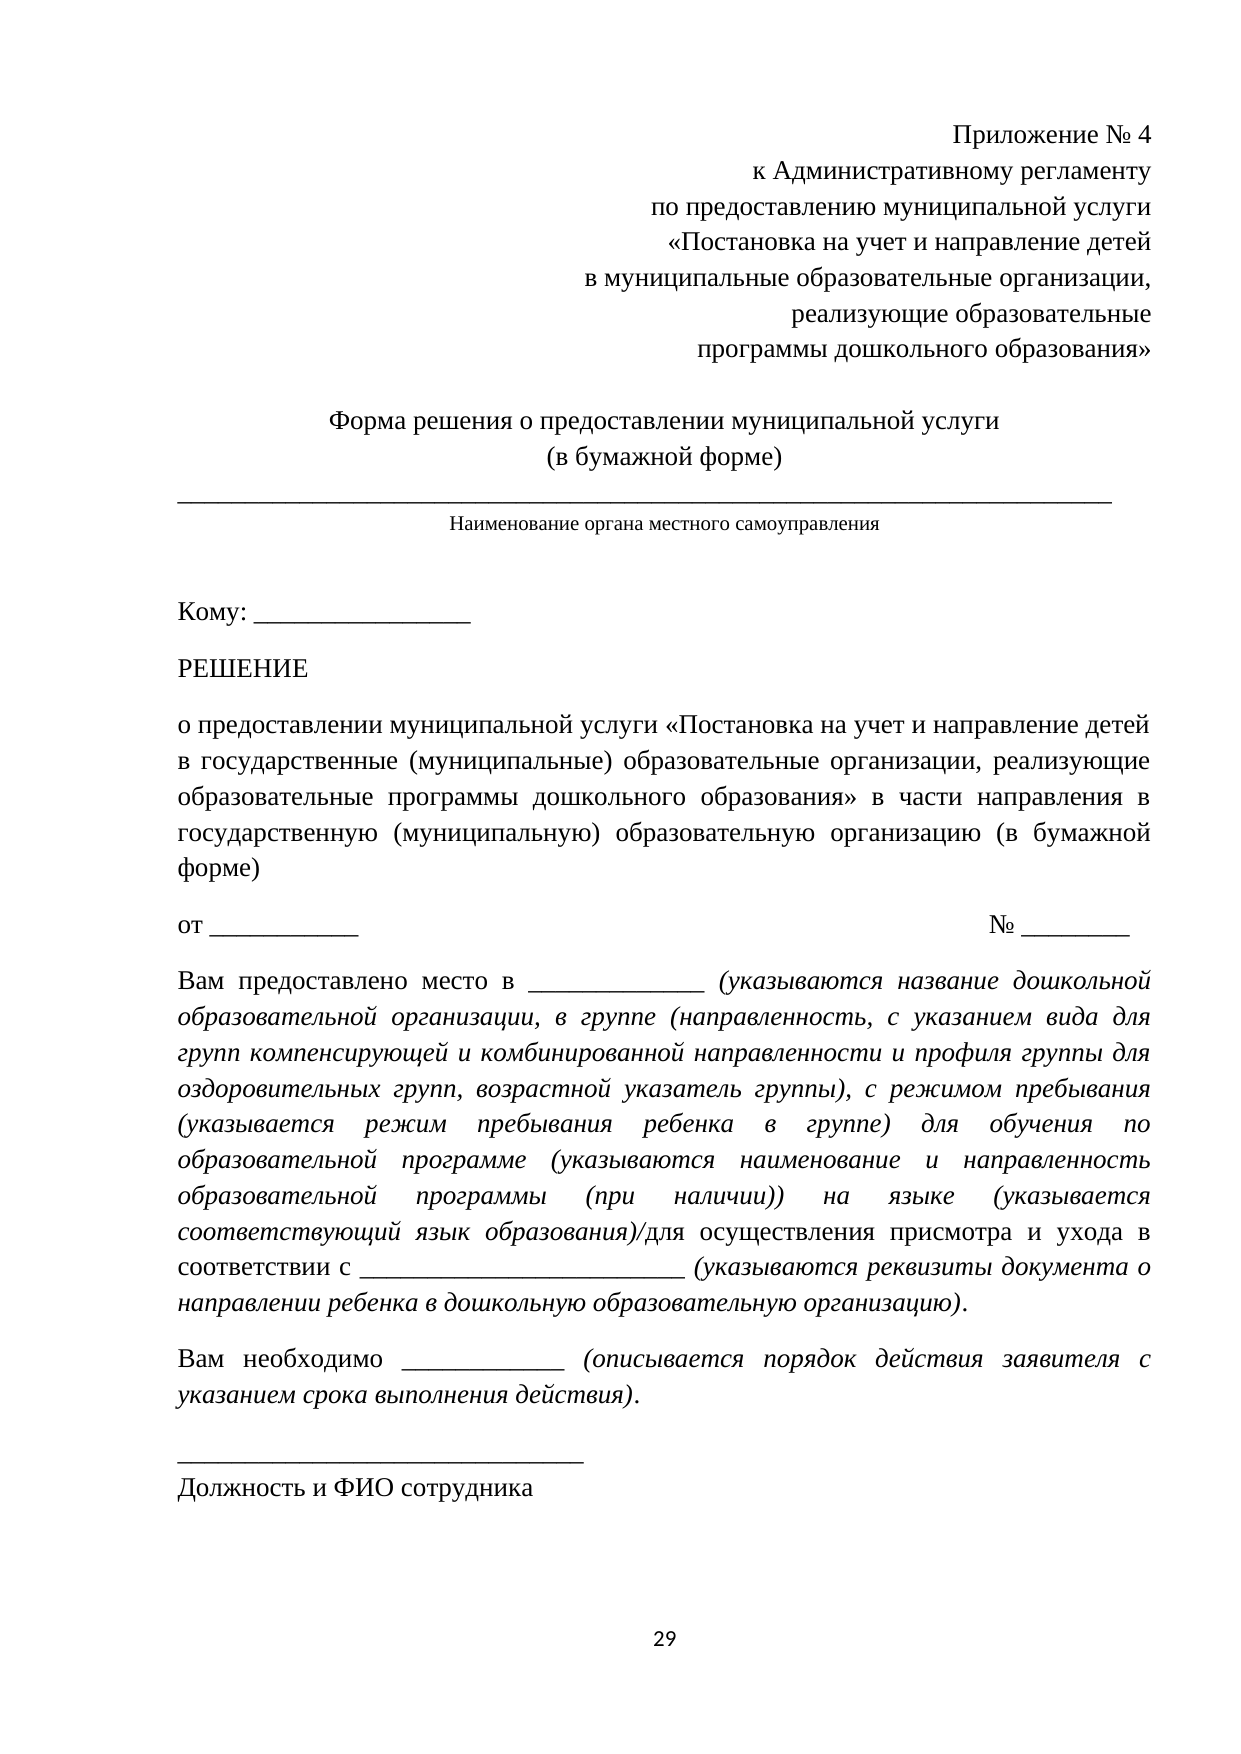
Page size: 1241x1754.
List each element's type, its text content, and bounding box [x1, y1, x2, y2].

text _____________________________________________________________________ [177, 475, 1152, 507]
text «Постановка на учет и направление детей [177, 225, 1152, 256]
text в муниципальные образовательные организации, [177, 261, 1152, 292]
text Вам предоставлено место в _____________ (указываются название дошкольной образовательной организации, в группе (направленность, с указанием вида для групп компенсирующей и комбинированной направленности и профиля группы для оздоровительных групп, возрастной указатель группы), с режимом пребывания (указывается режим пребывания ребенка в группе) для обучения по образовательной программе (указываются наименование и направленность образовательной программы (при наличии)) на языке (указывается соответствующий язык образования)/для осуществления присмотра и ухода в соответствии с ________________________ (указываются реквизиты документа о направлении ребенка в дошкольную образовательную организацию). [177, 964, 1152, 1317]
text о предоставлении муниципальной услуги «Постановка на учет и направление детей в государственные (муниципальные) образовательные организации, реализующие образовательные программы дошкольного образования» в части направления в государственную (муниципальную) образовательную организацию (в бумажной форме) [177, 708, 1152, 882]
text ______________________________ [177, 1435, 1152, 1466]
text от ___________ № ________ [177, 908, 1152, 939]
text Форма решения о предоставлении муниципальной услуги [177, 404, 1152, 435]
text Кому: ________________ [177, 595, 1152, 626]
text Наименование органа местного самоуправления [177, 511, 1152, 535]
text Приложение № 4 [177, 118, 1152, 149]
text реализующие образовательные [177, 297, 1152, 328]
text по предоставлению муниципальной услуги [177, 189, 1152, 221]
text (в бумажной форме) [177, 440, 1152, 471]
text Вам необходимо ____________ (описывается порядок действия заявителя с указанием срока выполнения действия). [177, 1343, 1152, 1409]
text программы дошкольного образования» [177, 332, 1152, 364]
text к Административному регламенту [177, 154, 1152, 185]
text Должность и ФИО сотрудника [177, 1471, 1152, 1502]
text РЕШЕНИЕ [177, 652, 1152, 683]
